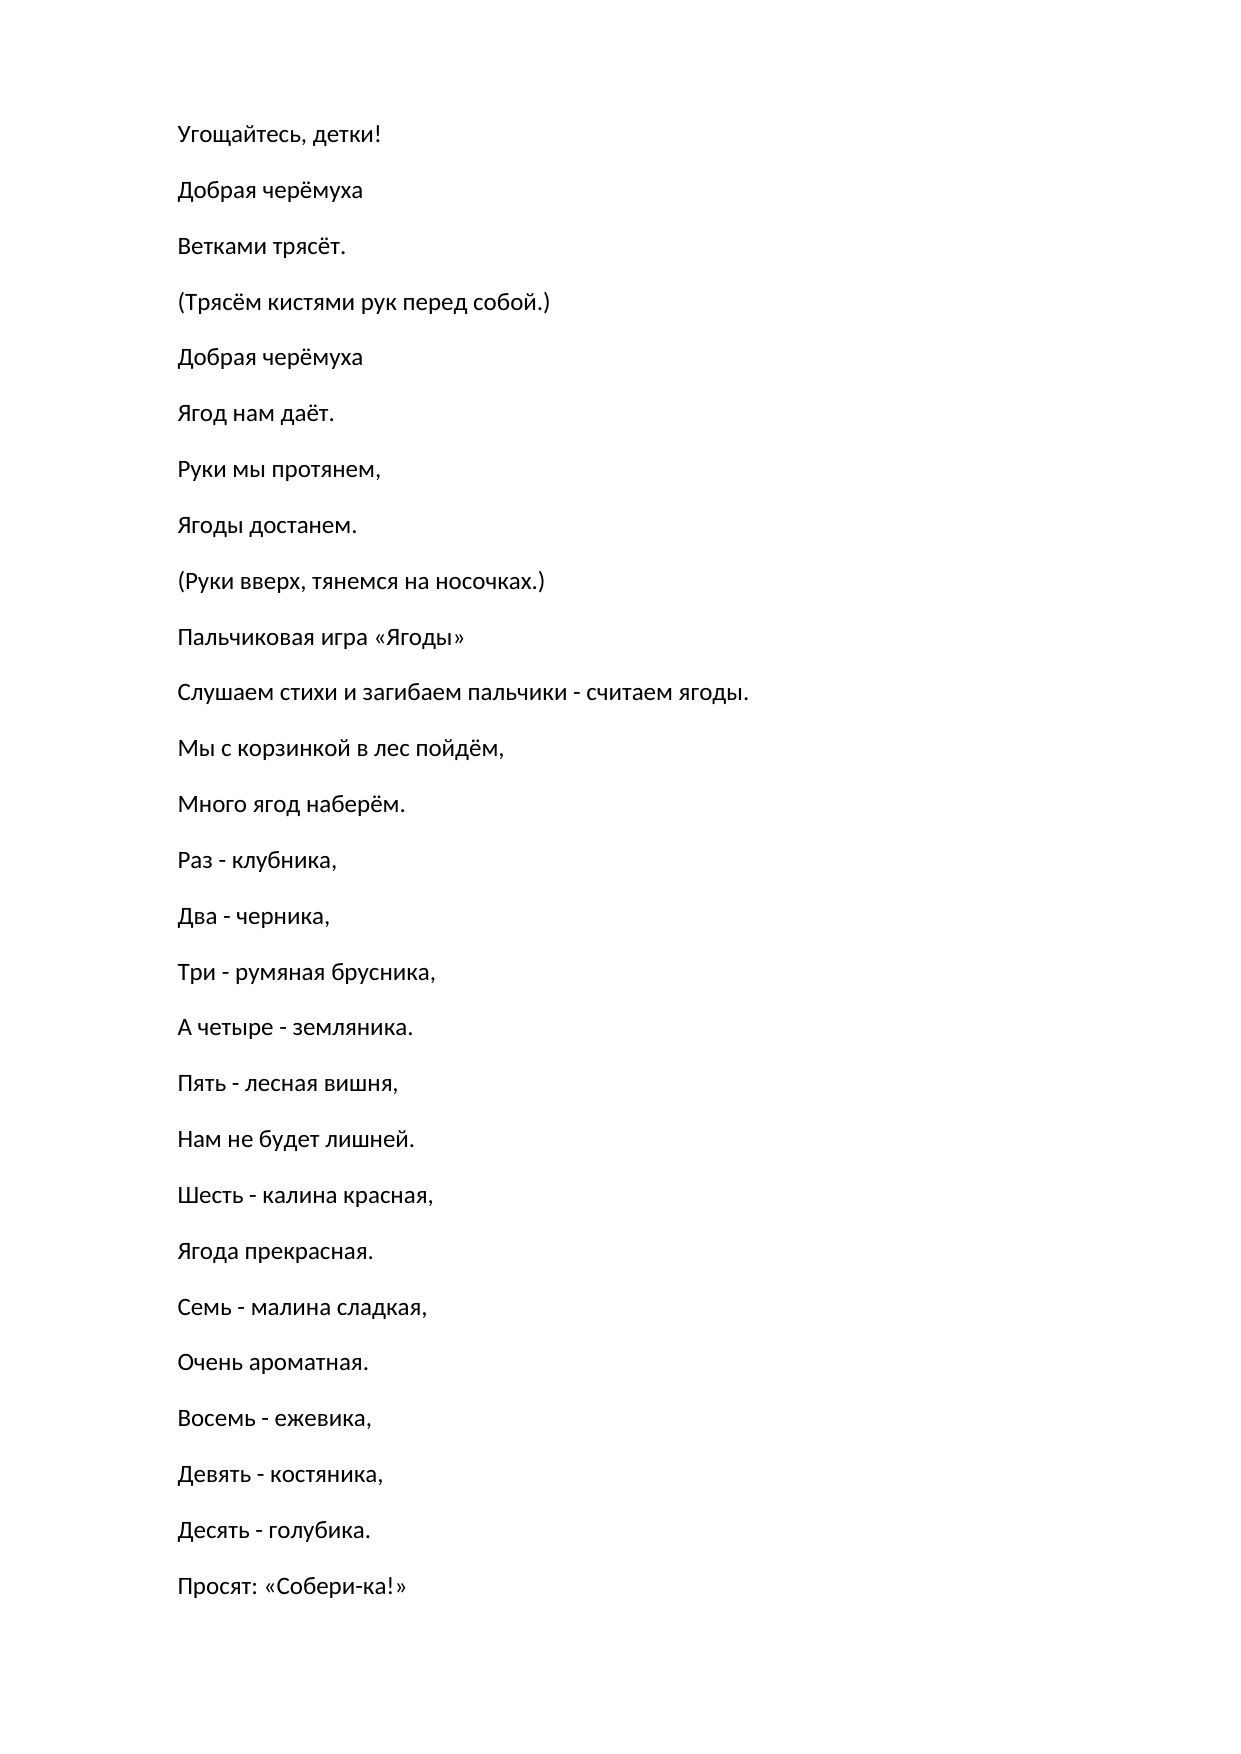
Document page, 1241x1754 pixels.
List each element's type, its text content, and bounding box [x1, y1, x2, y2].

text Десять - голубика. [177, 1514, 1152, 1544]
text Ягоды достанем. [177, 509, 1152, 539]
text Ягод нам даёт. [177, 397, 1152, 428]
text Семь - малина сладкая, [177, 1291, 1152, 1321]
text А четыре - земляника. [177, 1011, 1152, 1042]
text Добрая черёмуха [177, 341, 1152, 372]
text Добрая черёмуха [177, 174, 1152, 204]
text Девять - костяника, [177, 1458, 1152, 1489]
text Пальчиковая игра «Ягоды» [177, 621, 1152, 651]
text Много ягод наберём. [177, 788, 1152, 819]
text Руки мы протянем, [177, 453, 1152, 484]
text Угощайтесь, детки! [177, 118, 1152, 149]
text Просят: «Собери-ка!» [177, 1570, 1152, 1632]
text Мы с корзинкой в лес пойдём, [177, 732, 1152, 763]
text Ветками трясёт. [177, 230, 1152, 260]
text Три - румяная брусника, [177, 956, 1152, 986]
text Нам не будет лишней. [177, 1123, 1152, 1154]
text Очень ароматная. [177, 1346, 1152, 1377]
text Шесть - калина красная, [177, 1179, 1152, 1209]
text Пять - лесная вишня, [177, 1067, 1152, 1098]
text Слушаем стихи и загибаем пальчики - считаем ягоды. [177, 676, 1152, 707]
text (Трясём кистями рук перед собой.) [177, 286, 1152, 316]
text (Руки вверх, тянемся на носочках.) [177, 565, 1152, 595]
text Два - черника, [177, 900, 1152, 930]
text Раз - клубника, [177, 844, 1152, 874]
text Ягода прекрасная. [177, 1235, 1152, 1265]
text Восемь - ежевика, [177, 1402, 1152, 1433]
